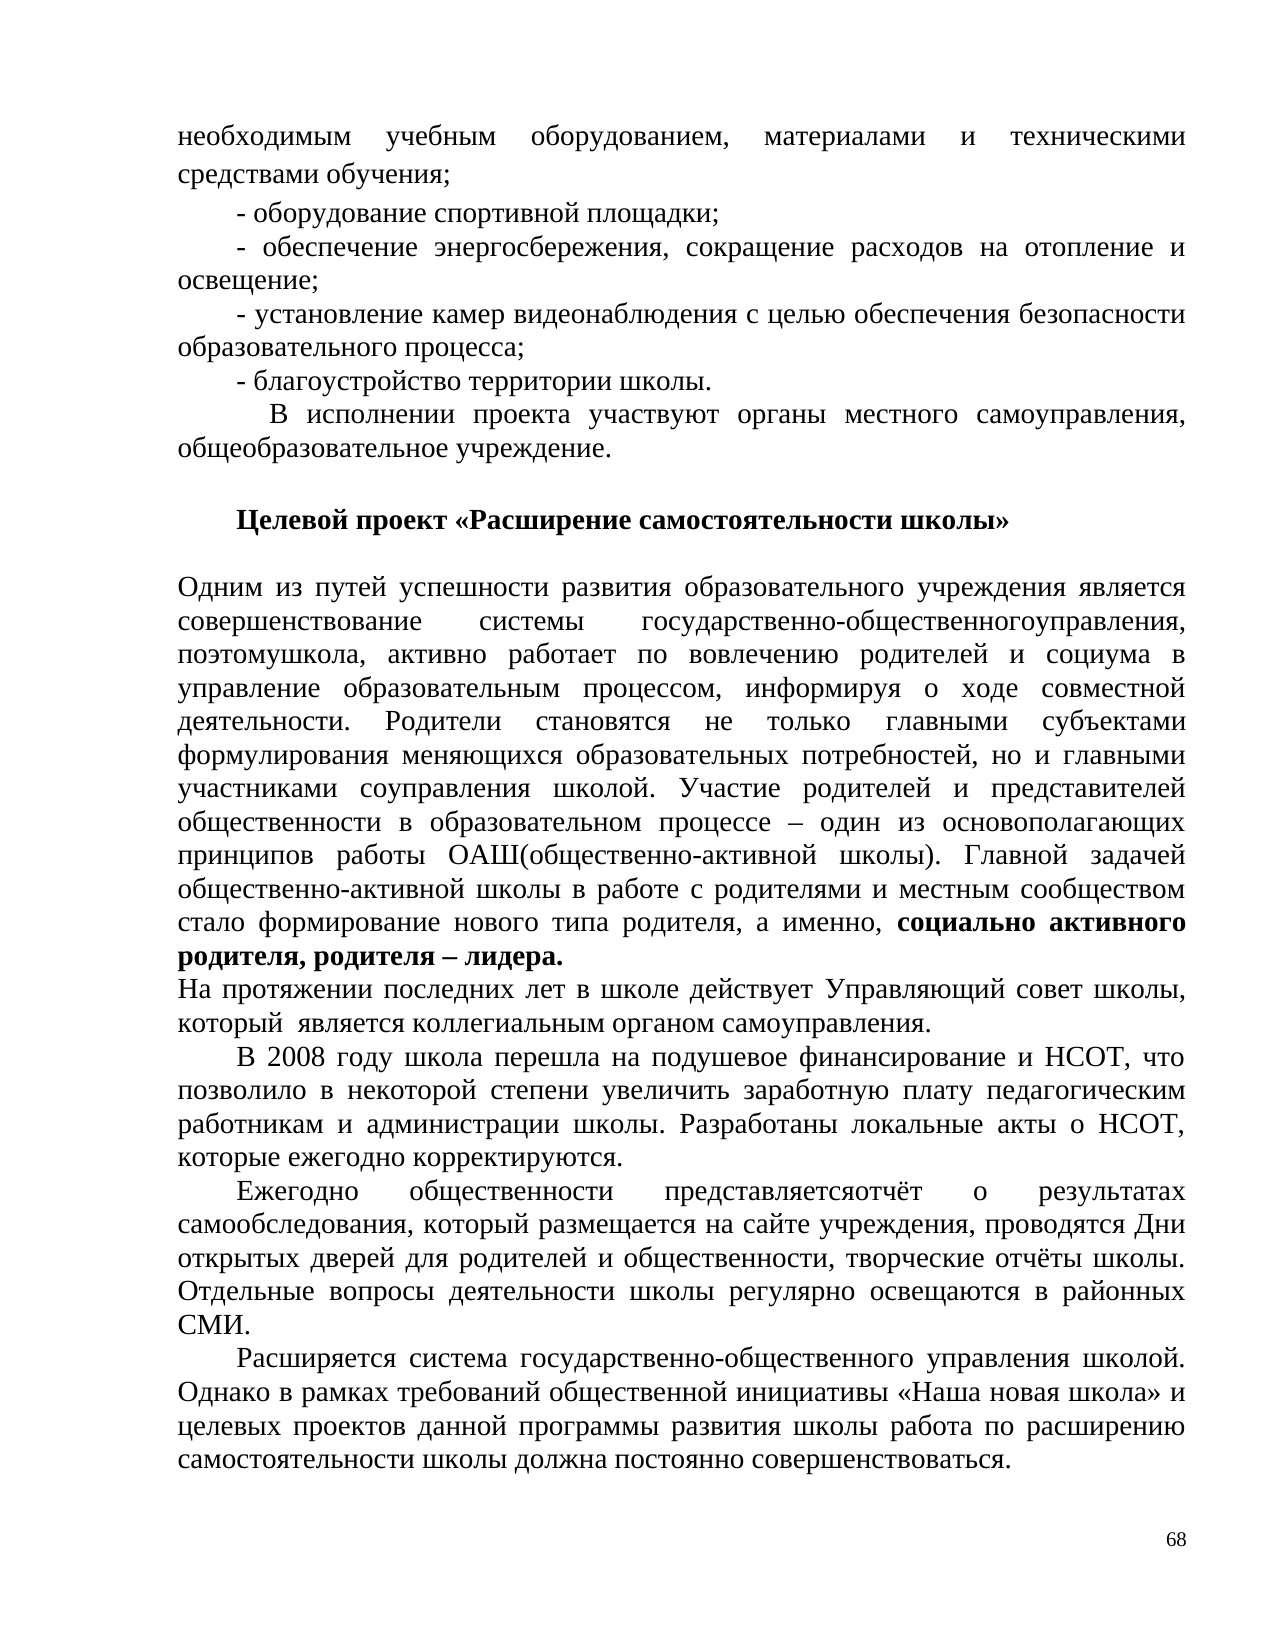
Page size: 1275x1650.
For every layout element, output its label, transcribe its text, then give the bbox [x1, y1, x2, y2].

text - обеспечение энергосбережения, сокращение расходов на отопление и освещение; [177, 229, 1186, 296]
text Ежегодно общественности представляетсяотчёт о результатах самообследования, который размещается на сайте учреждения, проводятся Дни открытых дверей для родителей и общественности, творческие отчёты школы. Отдельные вопросы деятельности школы регулярно освещаются в районных СМИ. [177, 1173, 1186, 1341]
text Расширяется система государственно-общественного управления школой. Однако в рамках требований общественной инициативы «Наша новая школа» и целевых проектов данной программы развития школы работа по расширению самостоятельности школы должна постоянно совершенствоваться. [177, 1341, 1186, 1475]
text - оборудование спортивной площадки; [177, 195, 1186, 229]
text В 2008 году школа перешла на подушевое финансирование и НСОТ, что позволило в некоторой степени увеличить заработную плату педагогическим работникам и администрации школы. Разработаны локальные акты о НСОТ, которые ежегодно корректируются. [177, 1039, 1186, 1173]
text Целевой проект «Расширение самостоятельности школы» [177, 502, 1186, 536]
text - благоустройство территории школы. [177, 363, 1186, 396]
text - установление камер видеонаблюдения с целью обеспечения безопасности образовательного процесса; [177, 296, 1186, 363]
text Одним из путей успешности развития образовательного учреждения является совершенствование системы государственно-общественногоуправления, поэтомушкола, активно работает по вовлечению родителей и социума в управление образовательным процессом, информируя о ходе совместной деятельности. Родители становятся не только главными субъектами формулирования меняющихся образовательных потребностей, но и главными участниками соуправления школой. Участие родителей и представителей общественности в образовательном процессе – один из основополагающих принципов работы ОАШ(общественно-активной школы). Главной задачей общественно-активной школы в работе с родителями и местным сообществом стало формирование нового типа родителя, а именно, социально активного родителя, родителя – лидера. [177, 569, 1186, 972]
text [177, 118, 1186, 190]
text В исполнении проекта участвуют органы местного самоуправления, общеобразовательное учреждение. [177, 396, 1186, 463]
text На протяжении последних лет в школе действует Управляющий совет школы, который является коллегиальным органом самоуправления. [177, 972, 1186, 1039]
